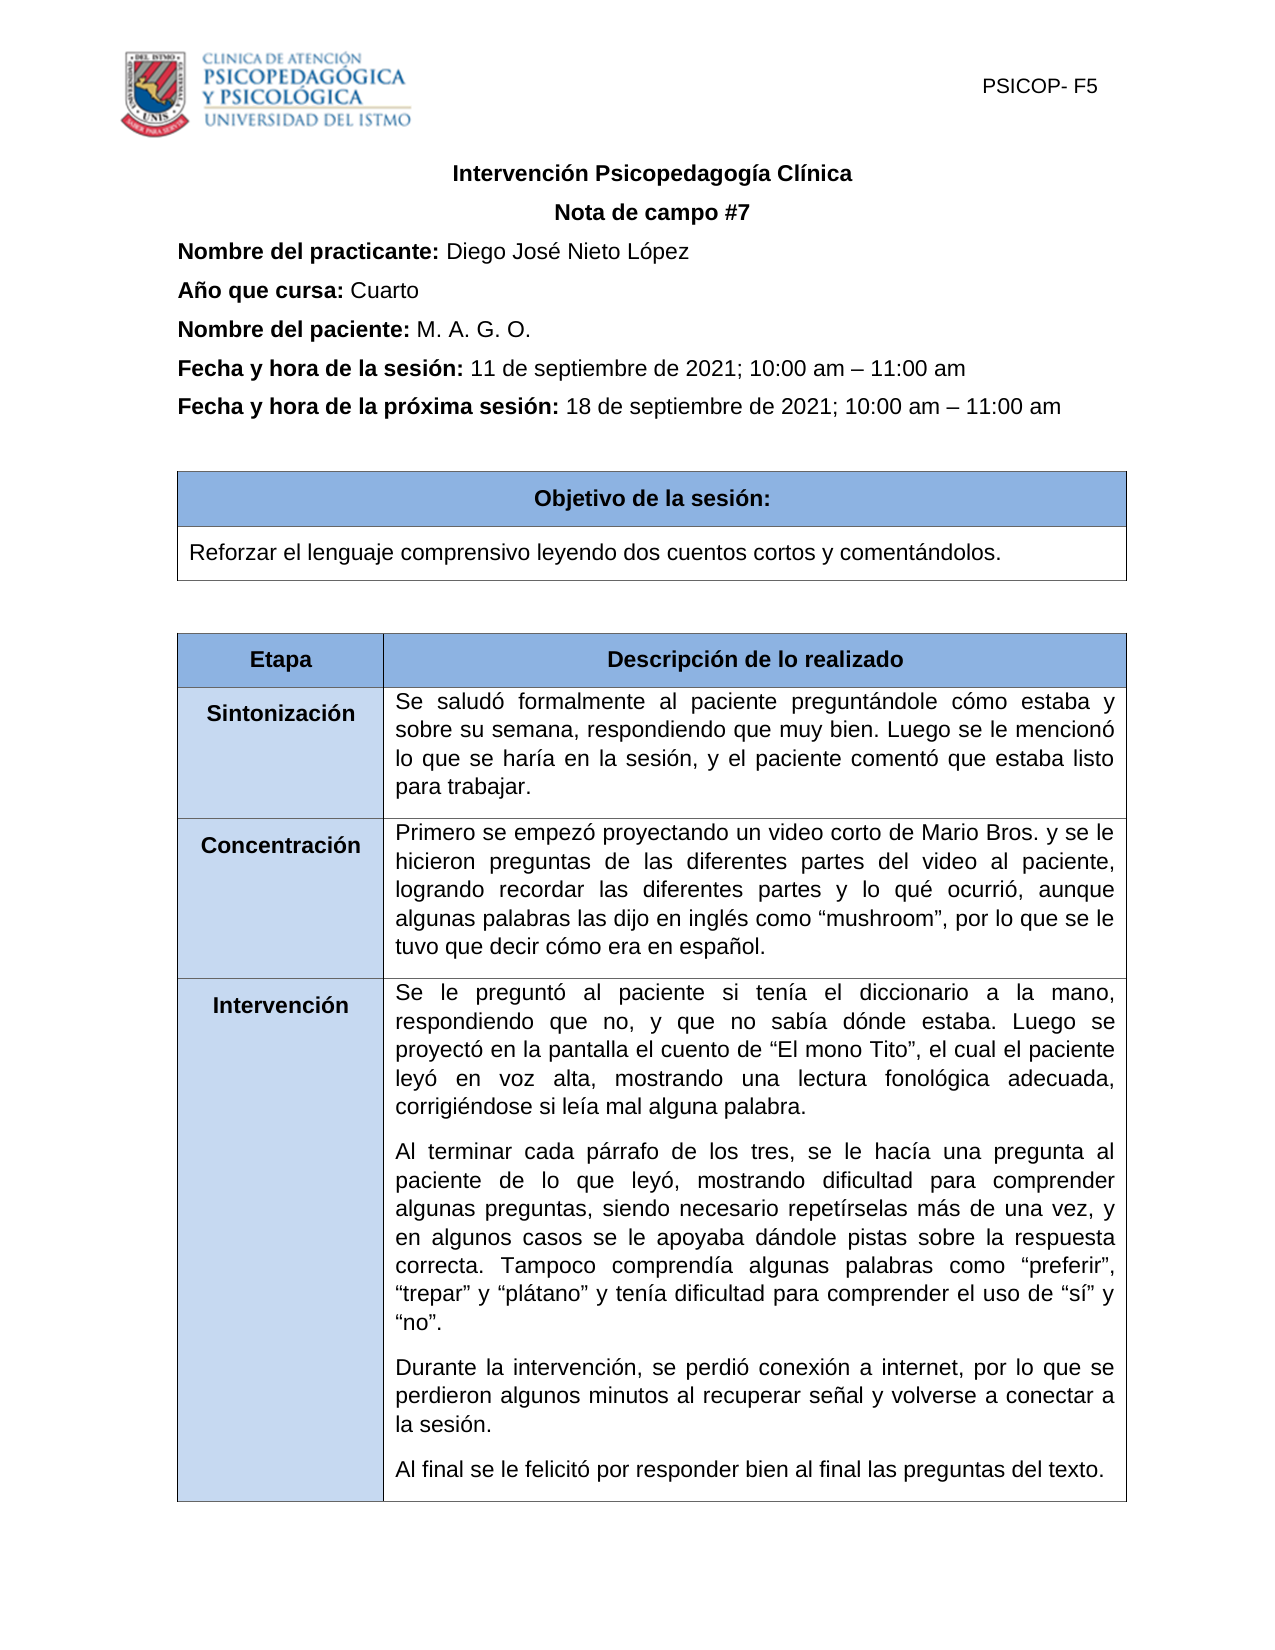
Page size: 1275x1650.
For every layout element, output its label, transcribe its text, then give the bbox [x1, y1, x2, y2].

table_header Descripción de lo realizado [384, 634, 1126, 687]
table_cell Concentración [178, 819, 383, 978]
text Fecha y hora de la próxima sesión: 18 de septiembre de 2021; 10:00 am – 11:00 am [177, 393, 1127, 420]
table_cell Intervención [178, 979, 383, 1501]
table_cell Se le preguntó al paciente si tenía el diccionario a la mano, respondiendo que no, y que no sabía dónde estaba. Luego se proyectó en la pantalla el cuento de “El mono Tito”, el cual el paciente leyó en voz alta, mostrando una lectura fonológica adecuada, corrigiéndose si leía mal alguna palabra. Al terminar cada párrafo de los tres, se le hacía una pregunta al paciente de lo que leyó, mostrando dificultad para comprender algunas preguntas, siendo necesario repetírselas más de una vez, y en algunos casos se le apoyaba dándole pistas sobre la respuesta correcta. Tampoco comprendía algunas palabras como “preferir”, “trepar” y “plátano” y tenía dificultad para comprender el uso de “sí” y “no”. Durante la intervención, se perdió conexión a internet, por lo que se perdieron algunos minutos al recuperar señal y volverse a conectar a la sesión. Al final se le felicitó por responder bien al final las preguntas del texto. [384, 979, 1126, 1501]
table_header Objetivo de la sesión: [178, 472, 1126, 526]
text Nombre del practicante: Diego José Nieto López [177, 238, 1127, 264]
table_cell Primero se empezó proyectando un video corto de Mario Bros. y se le hicieron preguntas de las diferentes partes del video al paciente, logrando recordar las diferentes partes y lo qué ocurrió, aunque algunas palabras las dijo en inglés como “mushroom”, por lo que se le tuvo que decir cómo era en español. [384, 819, 1126, 978]
table_header Etapa [178, 634, 383, 687]
text Nota de campo #7 [177, 199, 1127, 225]
table_cell Reforzar el lenguaje comprensivo leyendo dos cuentos cortos y comentándolos. [178, 527, 1126, 580]
text Intervención Psicopedagogía Clínica [177, 160, 1127, 187]
table_cell Sintonización [178, 688, 383, 818]
picture [65, 20, 437, 148]
text Fecha y hora de la sesión: 11 de septiembre de 2021; 10:00 am – 11:00 am [177, 354, 1127, 381]
text Año que cursa: Cuarto [177, 277, 1127, 303]
table_cell Se saludó formalmente al paciente preguntándole cómo estaba y sobre su semana, respondiendo que muy bien. Luego se le mencionó lo que se haría en la sesión, y el paciente comentó que estaba listo para trabajar. [384, 688, 1126, 818]
text Nombre del paciente: M. A. G. O. [177, 316, 1127, 342]
